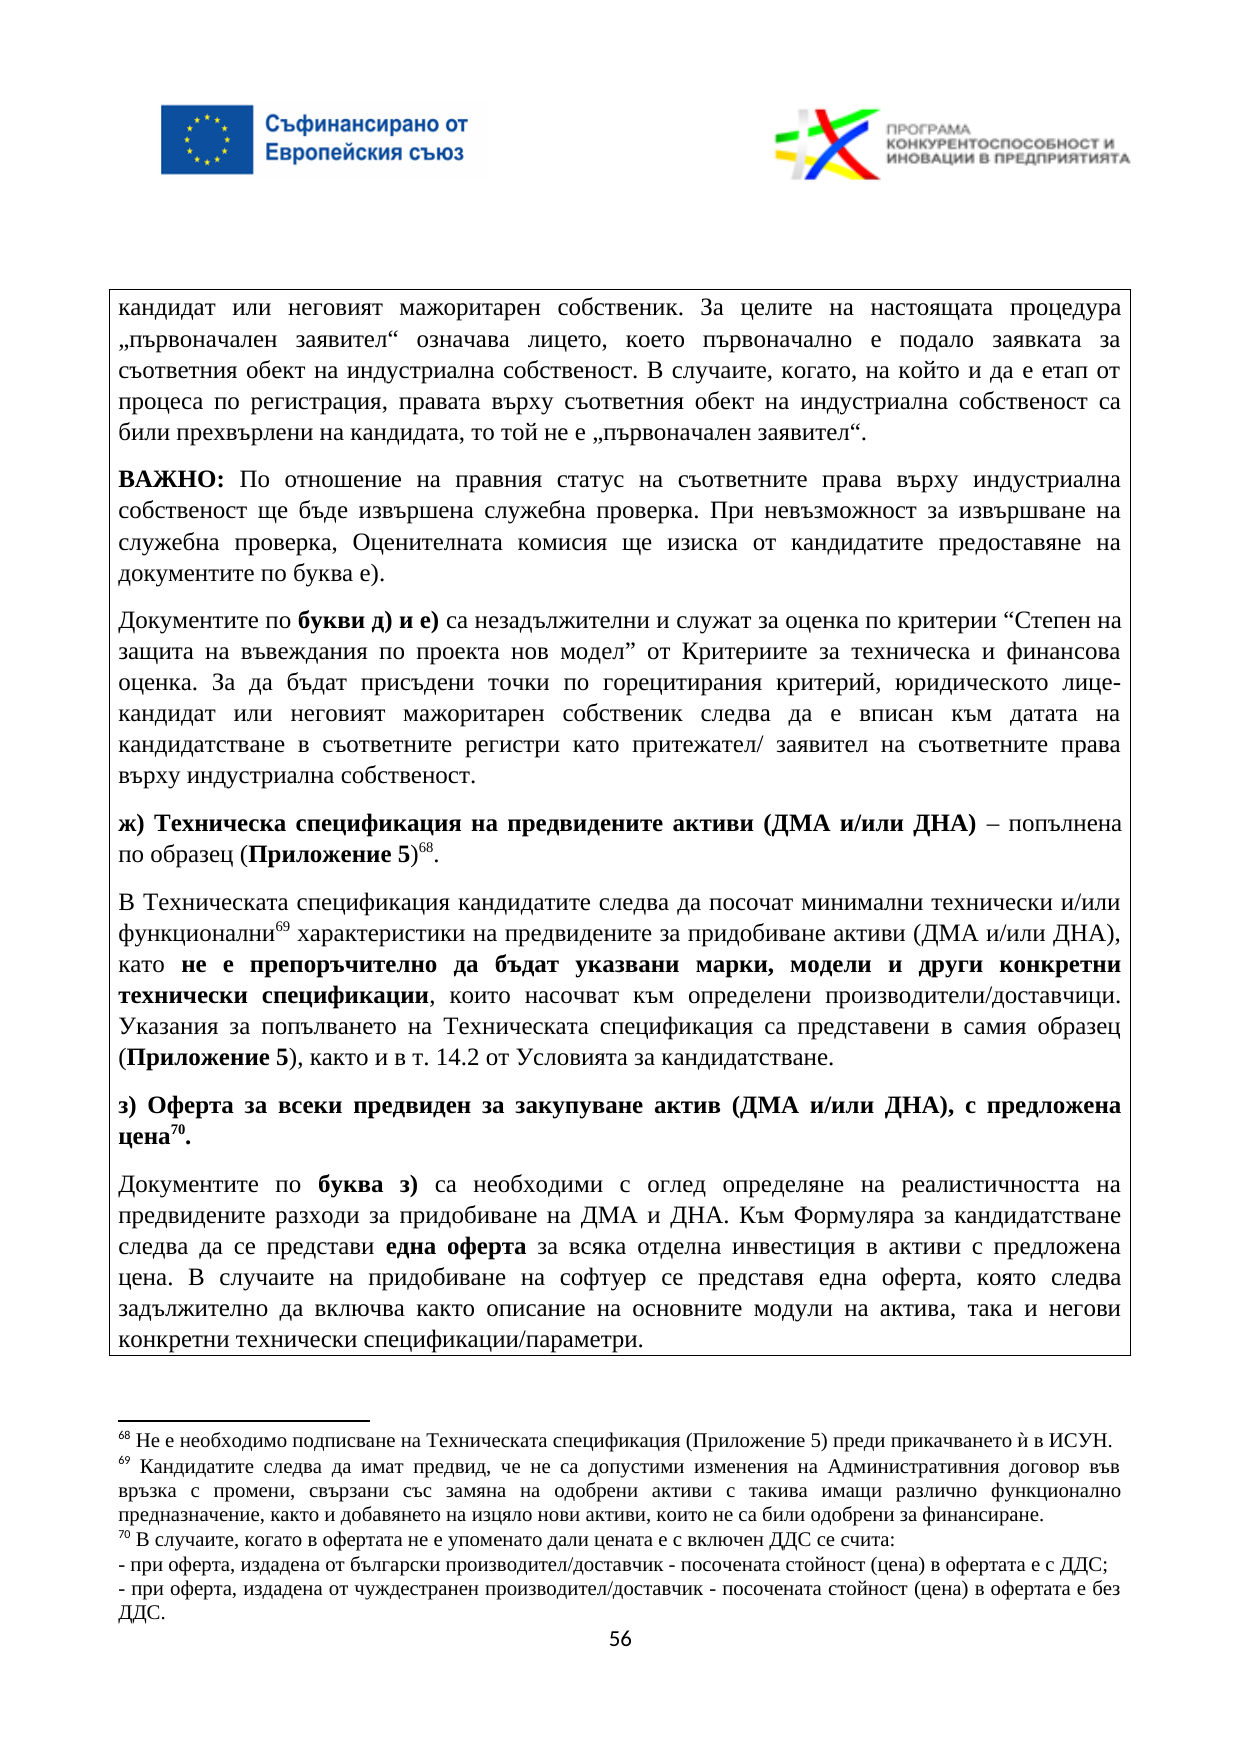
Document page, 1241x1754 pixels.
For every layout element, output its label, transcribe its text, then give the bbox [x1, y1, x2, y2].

picture [157, 101, 488, 179]
text В Техническата спецификация кандидатите следва да посочат минимални технически и/или функционални характеристики на предвидените за придобиване активи (ДМА и/или ДНА), като не е препоръчително да бъдат указвани марки, модели и други конкретни технически спецификации, които насочват към определени производители/доставчици. Указания за попълването на Техническата спецификация са представени в самия образец (Приложение 5), както и в т. 14.2 от Условията за кандидатстване. [110, 884, 1130, 1071]
text з) Оферта за всеки предвиден за закупуване актив (ДМА и/или ДНА), с предложена цена. [110, 1087, 1130, 1150]
text ВАЖНО: По отношение на правния статус на съответните права върху индустриална собственост ще бъде извършена служебна проверка. При невъзможност за извършване на служебна проверка, Оценителната комисия ще изиска от кандидатите предоставяне на документите по буква е). [110, 461, 1130, 586]
text Документите по букви д) и е) са незадължителни и служат за оценка по критерии “Степен на защита на въвеждания по проекта нов модел” от Критериите за техническа и финансова оценка. За да бъдат присъдени точки по горецитирания критерий, юридическото лице-кандидат или неговият мажоритарен собственик следва да е вписан към датата на кандидатстване в съответните регистри като притежател/ заявител на съответните права върху индустриална собственост. [110, 602, 1130, 789]
text Документите по буква з) са необходими с оглед определяне на реалистичността на предвидените разходи за придобиване на ДМА и ДНА. Към Формуляра за кандидатстване следва да се представи една оферта за всяка отделна инвестиция в активи с предложена цена. В случаите на придобиване на софтуер се представя една оферта, която следва задължително да включва както описание на основните модули на актива, така и негови конкретни технически спецификации/параметри. [110, 1166, 1130, 1355]
picture [773, 101, 1134, 189]
text ж) Техническа спецификация на предвидените активи (ДМА и/или ДНА) – попълнена по образец (Приложение 5). [110, 805, 1130, 868]
